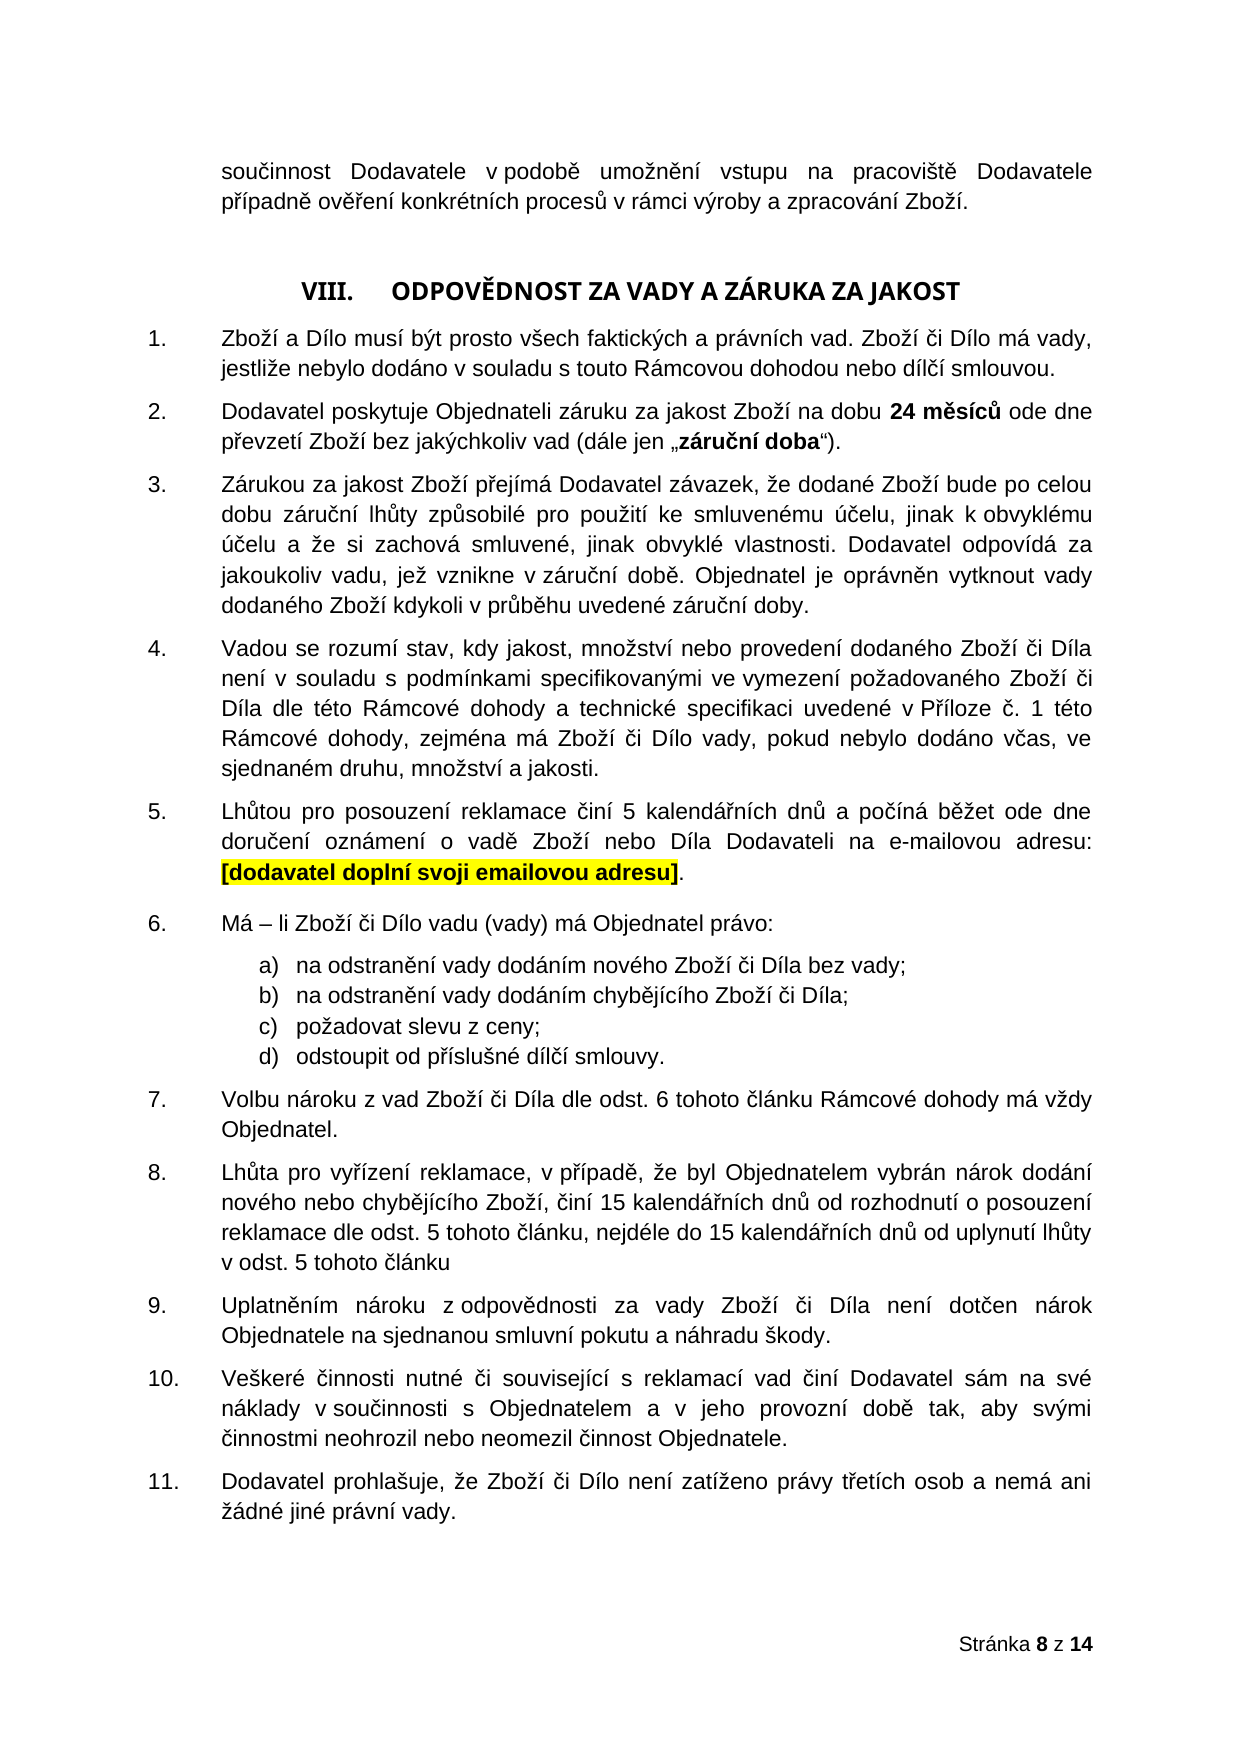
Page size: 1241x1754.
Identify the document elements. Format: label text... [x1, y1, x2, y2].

list Uplatněním nároku z odpovědnosti za vady Zboží či Díla není dotčen nárok Objednatele na sjednanou smluvní pokutu a náhradu škody. [148, 1292, 1093, 1348]
list Má – li Zboží či Dílo vadu (vady) má Objednatel právo: [148, 909, 1093, 936]
list ODPOVĚDNOST ZA VADY A ZÁRUKA ZA JAKOST [221, 273, 1093, 307]
list Lhůtou pro posouzení reklamace činí 5 kalendářních dnů a počíná běžet ode dne doručení oznámení o vadě Zboží nebo Díla Dodavateli na e-mailovou adresu: [dodavatel doplní svoji emailovou adresu]. [148, 798, 1093, 885]
list Zárukou za jakost Zboží přejímá Dodavatel závazek, že dodané Zboží bude po celou dobu záruční lhůty způsobilé pro použití ke smluvenému účelu, jinak k obvyklému účelu a že si zachová smluvené, jinak obvyklé vlastnosti. Dodavatel odpovídá za jakoukoliv vadu, jež vznikne v záruční době. Objednatel je oprávněn vytknout vady dodaného Zboží kdykoli v průběhu uvedené záruční doby. [148, 471, 1093, 618]
list požadovat slevu z ceny; [259, 1013, 1093, 1039]
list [148, 158, 1093, 214]
list Vadou se rozumí stav, kdy jakost, množství nebo provedení dodaného Zboží či Díla není v souladu s podmínkami specifikovanými ve vymezení požadovaného Zboží či Díla dle této Rámcové dohody a technické specifikaci uvedené v Příloze č. 1 této Rámcové dohody, zejména má Zboží či Dílo vady, pokud nebylo dodáno včas, ve sjednaném druhu, množství a jakosti. [148, 634, 1093, 782]
list Lhůta pro vyřízení reklamace, v případě, že byl Objednatelem vybrán nárok dodání nového nebo chybějícího Zboží, činí 15 kalendářních dnů od rozhodnutí o posouzení reklamace dle odst. 5 tohoto článku, nejdéle do 15 kalendářních dnů od uplynutí lhůty v odst. 5 tohoto článku [148, 1158, 1093, 1275]
list na odstranění vady dodáním chybějícího Zboží či Díla; [259, 982, 1093, 1009]
list odstoupit od příslušné dílčí smlouvy. [259, 1043, 1093, 1069]
list Dodavatel poskytuje Objednateli záruku za jakost Zboží na dobu 24 měsíců ode dne převzetí Zboží bez jakýchkoliv vad (dále jen „záruční doba“). [148, 398, 1093, 454]
list Volbu nároku z vad Zboží či Díla dle odst. 6 tohoto článku Rámcové dohody má vždy Objednatel. [148, 1086, 1093, 1142]
list Zboží a Dílo musí být prosto všech faktických a právních vad. Zboží či Dílo má vady, jestliže nebylo dodáno v souladu s touto Rámcovou dohodou nebo dílčí smlouvou. [148, 325, 1093, 382]
list Dodavatel prohlašuje, že Zboží či Dílo není zatíženo právy třetích osob a nemá ani žádné jiné právní vady. [148, 1468, 1093, 1524]
list na odstranění vady dodáním nového Zboží či Díla bez vady; [259, 952, 1093, 978]
list Veškeré činnosti nutné či související s reklamací vad činí Dodavatel sám na své náklady v součinnosti s Objednatelem a v jeho provozní době tak, aby svými činnostmi neohrozil nebo neomezil činnost Objednatele. [148, 1365, 1093, 1451]
